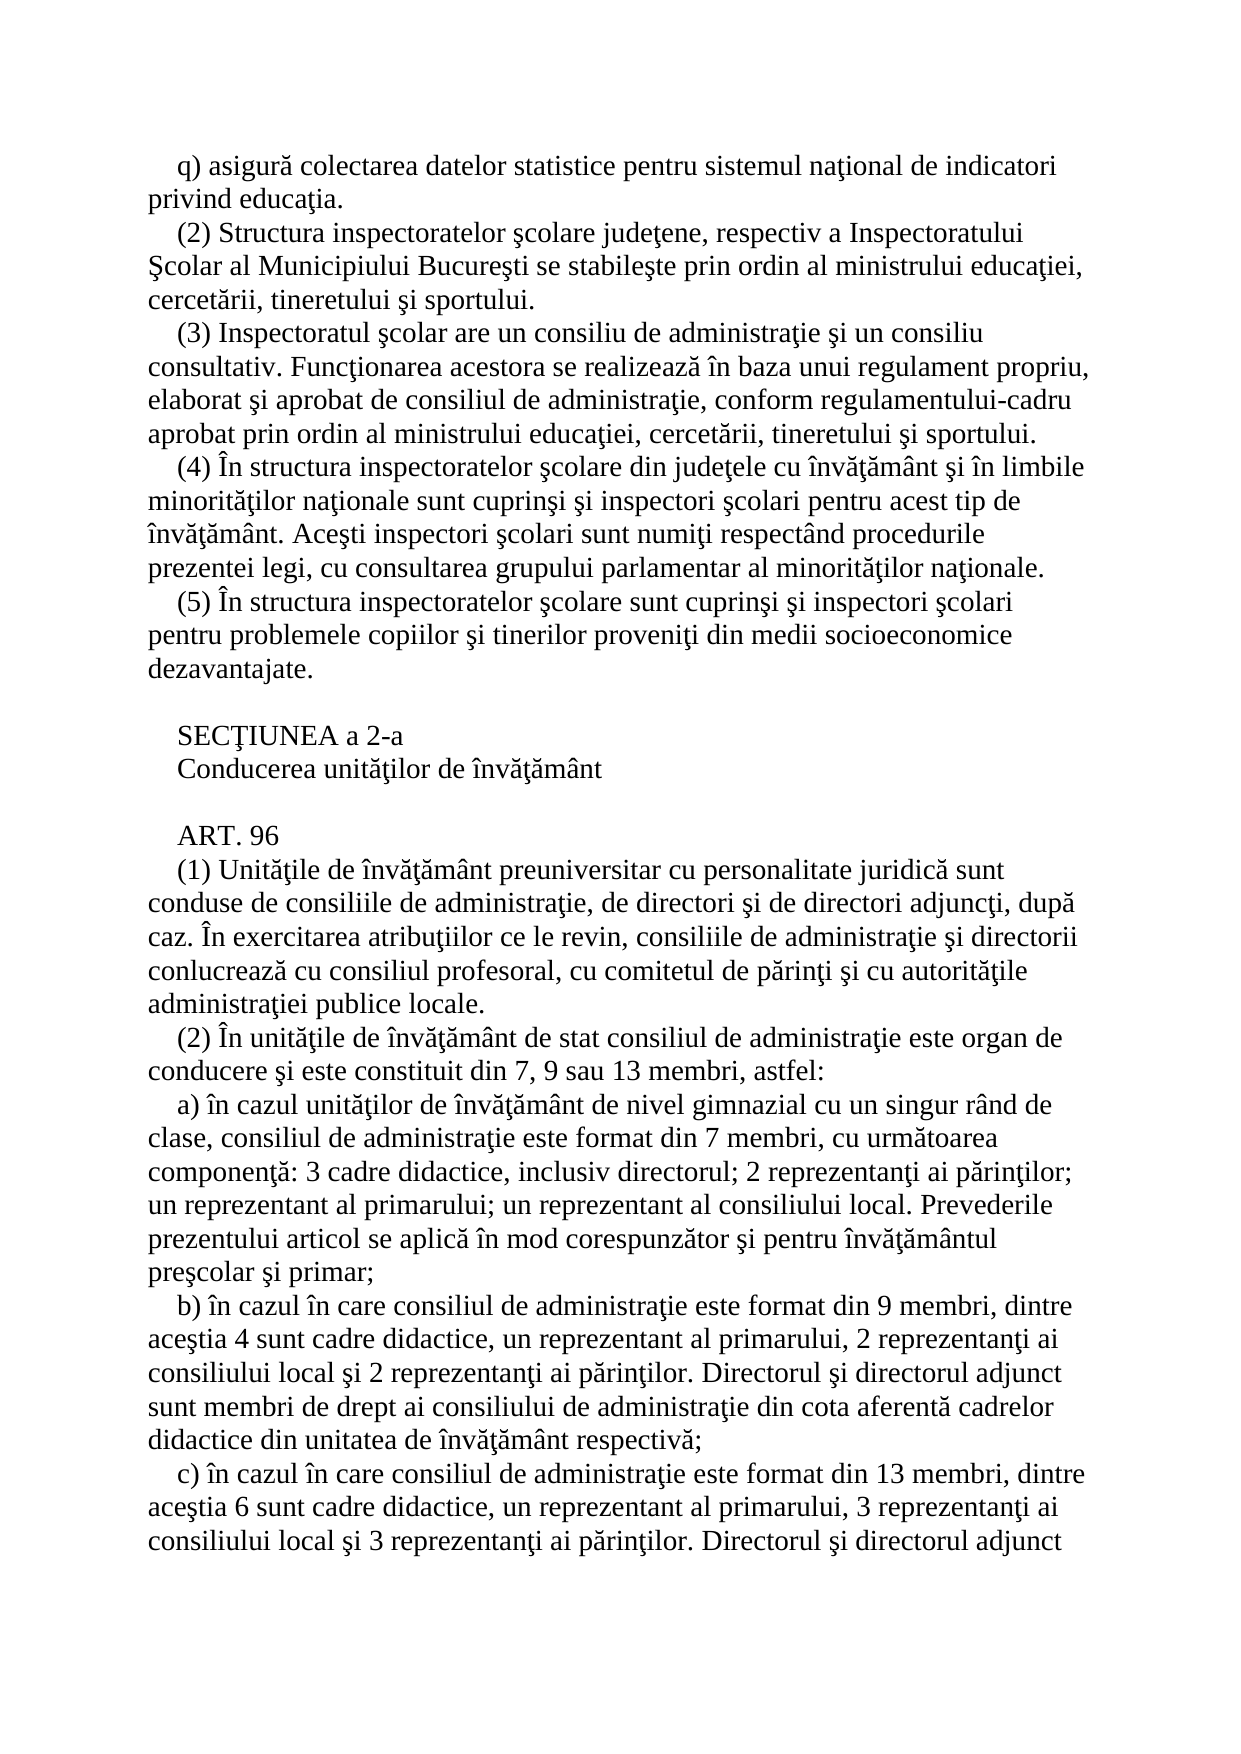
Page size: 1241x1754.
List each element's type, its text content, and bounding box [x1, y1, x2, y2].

text b) în cazul în care consiliul de administraţie este format din 9 membri, dintre aceştia 4 sunt cadre didactice, un reprezentant al primarului, 2 reprezentanţi ai consiliului local şi 2 reprezentanţi ai părinţilor. Directorul şi directorul adjunct sunt membri de drept ai consiliului de administraţie din cota aferentă cadrelor didactice din unitatea de învăţământ respectivă; [148, 1288, 1093, 1456]
text (2) Structura inspectoratelor şcolare judeţene, respectiv a Inspectoratului Şcolar al Municipiului Bucureşti se stabileşte prin ordin al ministrului educaţiei, cercetării, tineretului şi sportului. [148, 215, 1093, 315]
text (1) Unităţile de învăţământ preuniversitar cu personalitate juridică sunt conduse de consiliile de administraţie, de directori şi de directori adjuncţi, după caz. În exercitarea atribuţiilor ce le revin, consiliile de administraţie şi directorii conlucrează cu consiliul profesoral, cu comitetul de părinţi şi cu autorităţile administraţiei publice locale. [148, 852, 1093, 1020]
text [148, 1456, 1093, 1556]
text q) asigură colectarea datelor statistice pentru sistemul naţional de indicatori privind educaţia. [148, 148, 1093, 215]
text Conducerea unităţilor de învăţământ [148, 751, 1093, 785]
text SECŢIUNEA a 2-a [148, 718, 1093, 751]
text a) în cazul unităţilor de învăţământ de nivel gimnazial cu un singur rând de clase, consiliul de administraţie este format din 7 membri, cu următoarea componenţă: 3 cadre didactice, inclusiv directorul; 2 reprezentanţi ai părinţilor; un reprezentant al primarului; un reprezentant al consiliului local. Prevederile prezentului articol se aplică în mod corespunzător şi pentru învăţământul preşcolar şi primar; [148, 1087, 1093, 1288]
text (4) În structura inspectoratelor şcolare din judeţele cu învăţământ şi în limbile minorităţilor naţionale sunt cuprinşi şi inspectori şcolari pentru acest tip de învăţământ. Aceşti inspectori şcolari sunt numiţi respectând procedurile prezentei legi, cu consultarea grupului parlamentar al minorităţilor naţionale. [148, 449, 1093, 584]
text (5) În structura inspectoratelor şcolare sunt cuprinşi şi inspectori şcolari pentru problemele copiilor şi tinerilor proveniţi din medii socioeconomice dezavantajate. [148, 584, 1093, 684]
text ART. 96 [148, 818, 1093, 852]
text (2) În unităţile de învăţământ de stat consiliul de administraţie este organ de conducere şi este constituit din 7, 9 sau 13 membri, astfel: [148, 1020, 1093, 1087]
text (3) Inspectoratul şcolar are un consiliu de administraţie şi un consiliu consultativ. Funcţionarea acestora se realizează în baza unui regulament propriu, elaborat şi aprobat de consiliul de administraţie, conform regulamentului-cadru aprobat prin ordin al ministrului educaţiei, cercetării, tineretului şi sportului. [148, 315, 1093, 449]
